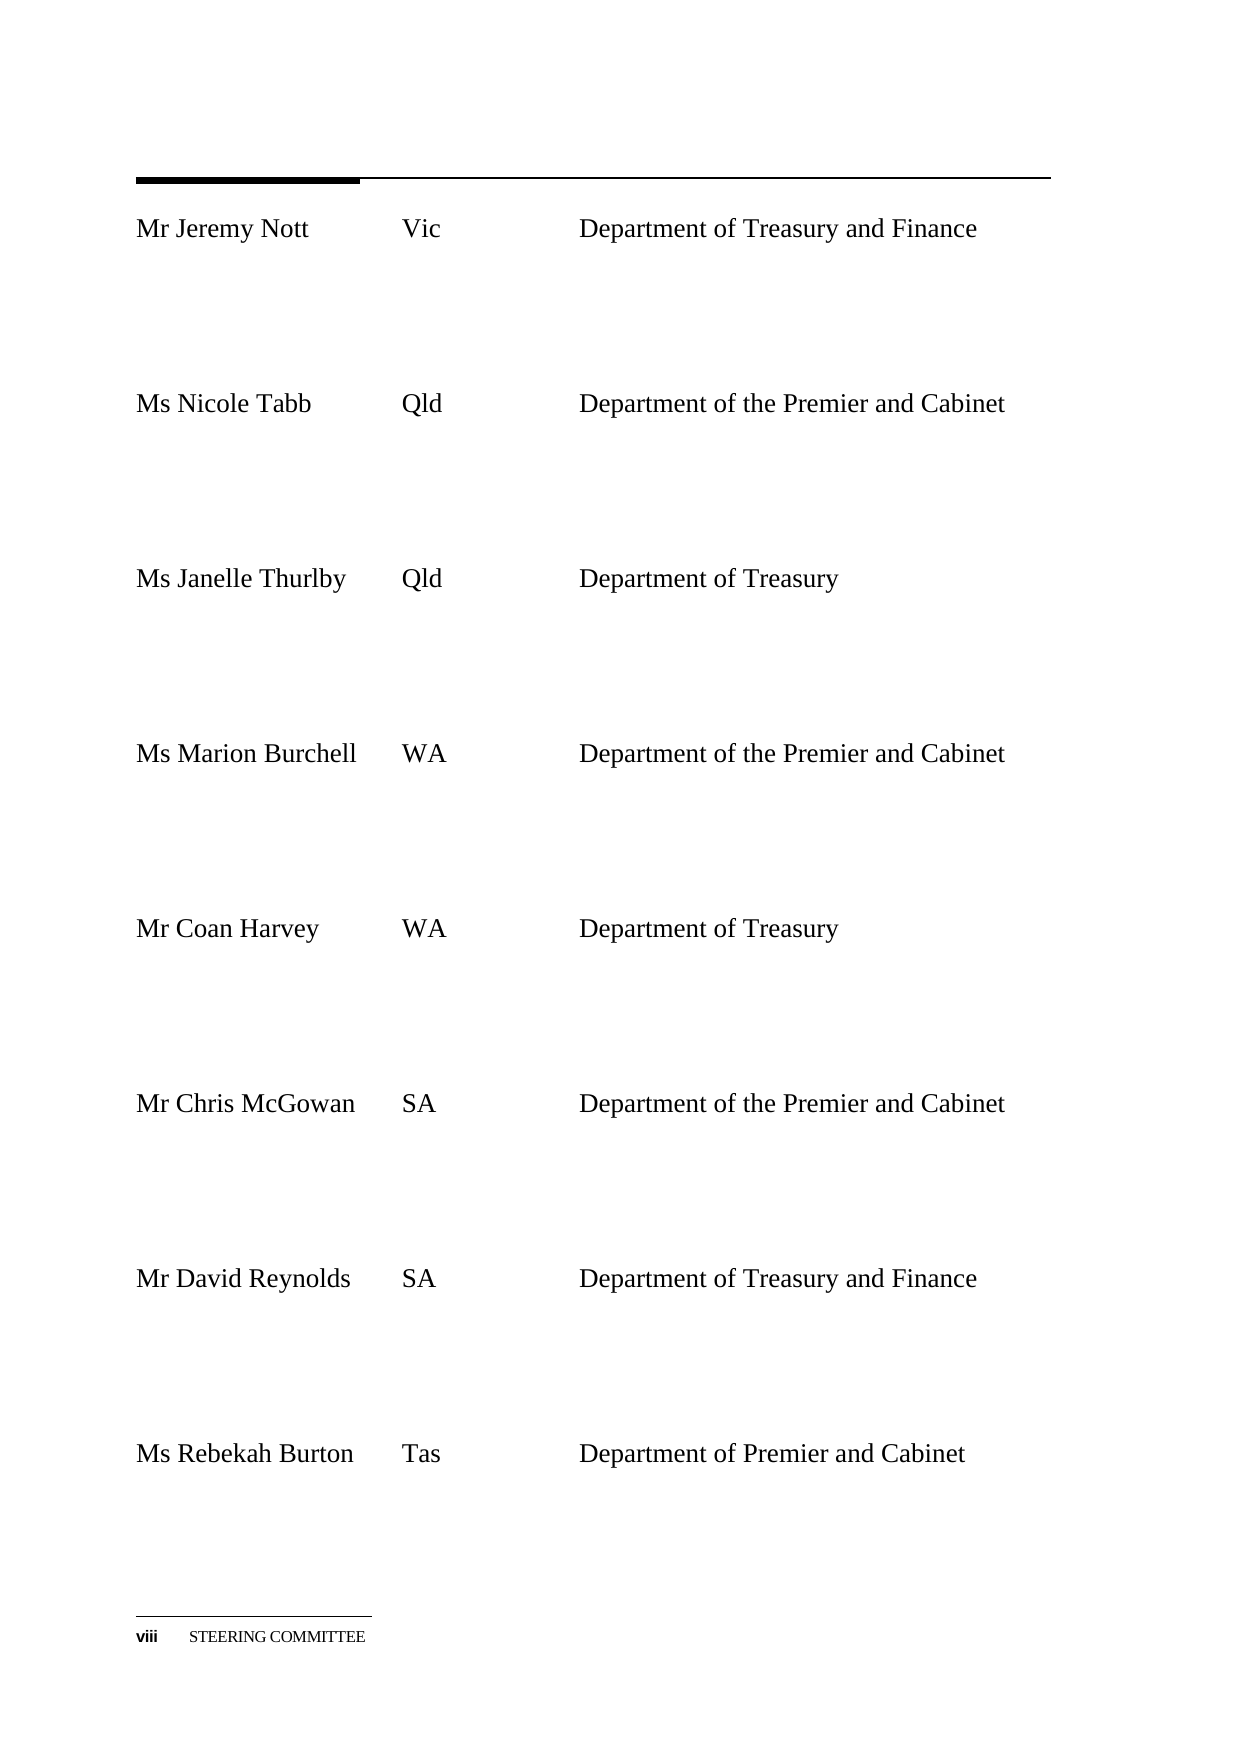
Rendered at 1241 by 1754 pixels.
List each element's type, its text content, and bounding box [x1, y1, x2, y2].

text Mr David Reynolds SA Department of Treasury and Finance [136, 1261, 1051, 1294]
text Ms Janelle Thurlby Qld Department of Treasury [136, 561, 1051, 594]
text Mr Coan Harvey WA Department of Treasury [136, 911, 1051, 944]
text Ms Nicole Tabb Qld Department of the Premier and Cabinet [136, 386, 1051, 419]
text Mr Chris McGowan SA Department of the Premier and Cabinet [136, 1086, 1051, 1119]
text Ms Marion Burchell WA Department of the Premier and Cabinet [136, 736, 1051, 769]
text Mr Jeremy Nott Vic Department of Treasury and Finance [136, 211, 1051, 244]
text Ms Rebekah Burton Tas Department of Premier and Cabinet [136, 1436, 1051, 1469]
